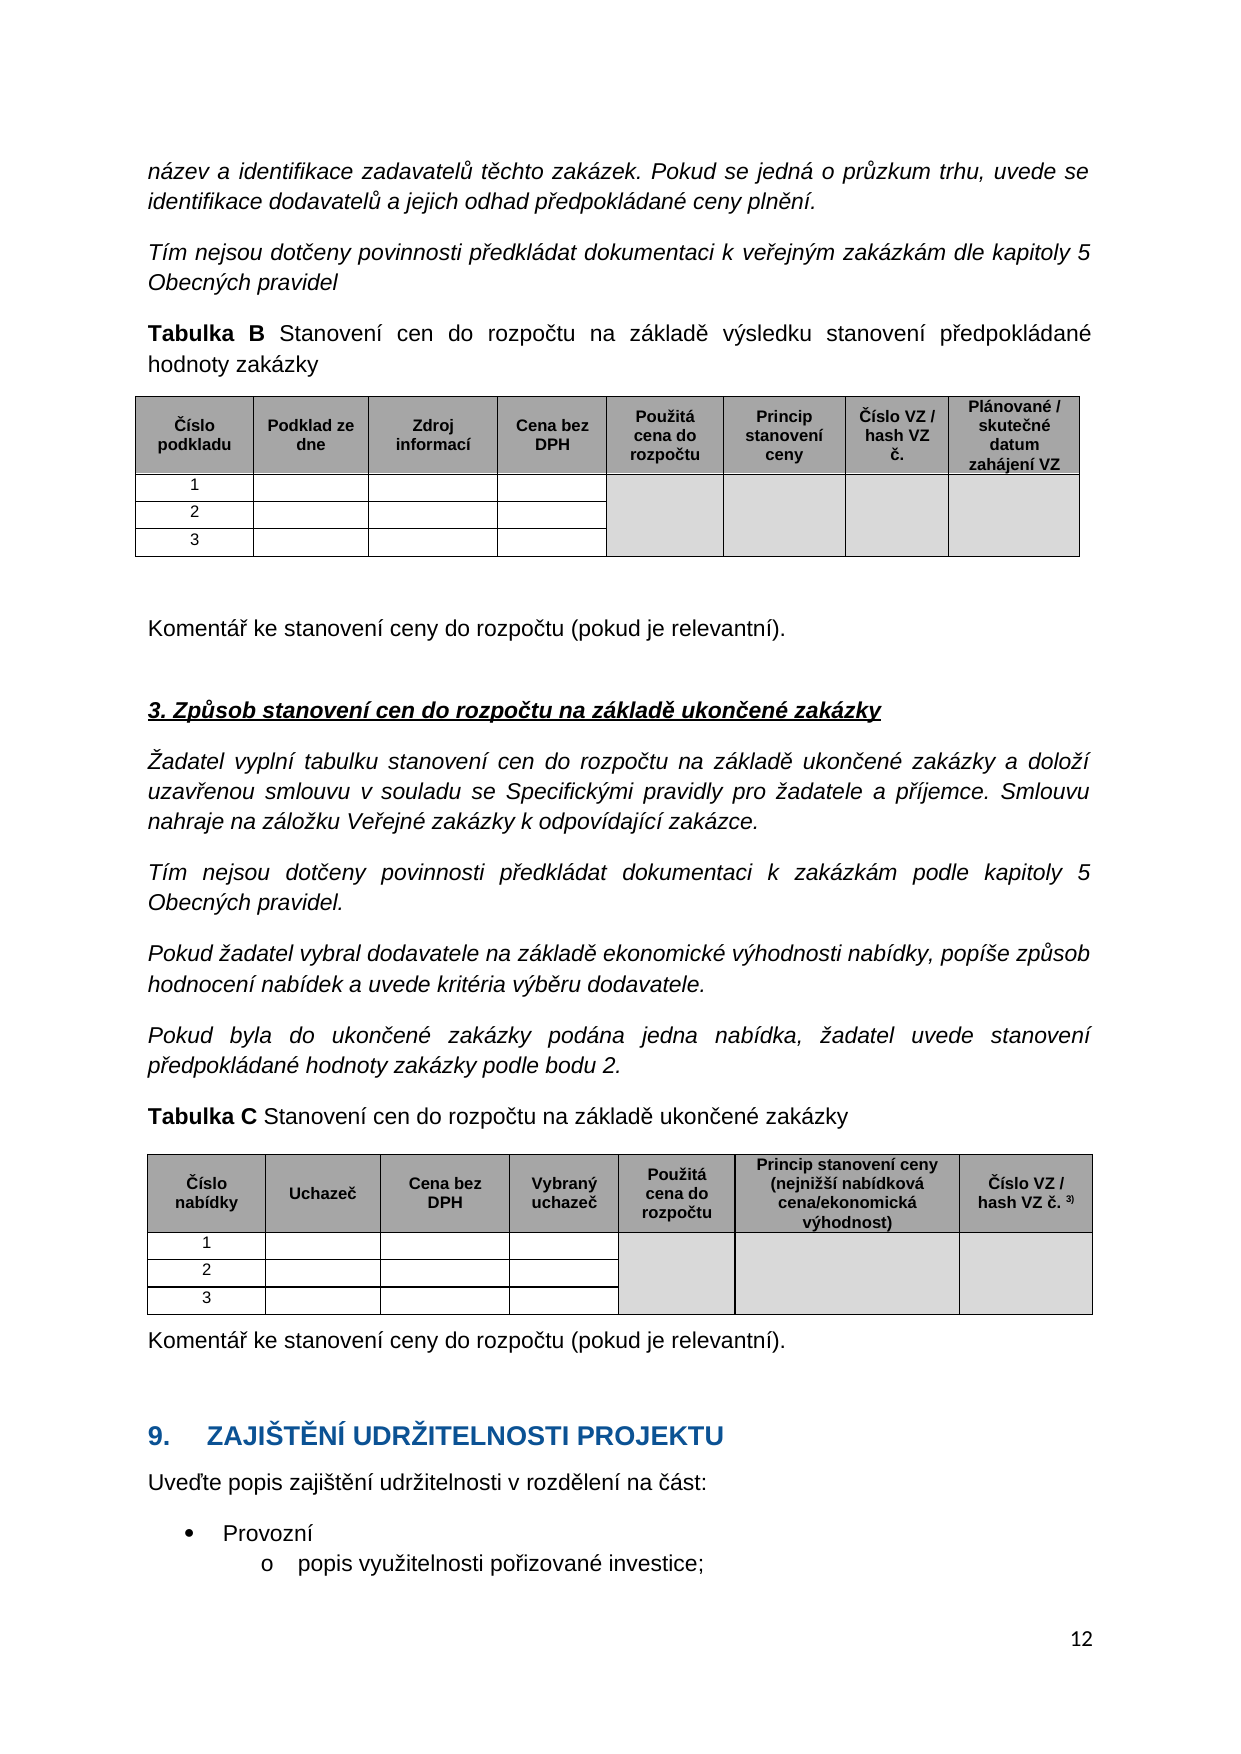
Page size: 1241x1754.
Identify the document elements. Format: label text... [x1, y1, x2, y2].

text Tím nejsou dotčeny povinnosti předkládat dokumentaci k veřejným zakázkám dle kapitoly 5 Obecných pravidel [148, 239, 1093, 296]
table_cell [266, 1288, 380, 1314]
table_cell [846, 475, 948, 556]
table_cell 3 [148, 1288, 265, 1314]
table_cell [960, 1233, 1092, 1314]
text Žadatel vyplní tabulku stanovení cen do rozpočtu na základě ukončené zakázky a doloží uzavřenou smlouvu v souladu se Specifickými pravidly pro žadatele a příjemce. Smlouvu nahraje na záložku Veřejné zakázky k odpovídající zakázce. [148, 748, 1093, 834]
table_header Použitá cena do rozpočtu [619, 1155, 734, 1232]
table_cell [381, 1288, 509, 1314]
table_cell [254, 475, 368, 501]
table_cell [619, 1233, 734, 1314]
table_cell [510, 1260, 618, 1286]
table_cell [510, 1288, 618, 1314]
table_header Plánované / skutečné datum zahájení VZ [949, 397, 1079, 473]
table_cell [607, 475, 723, 556]
subtitle Zajištění udržitelnosti projektu [148, 1420, 1093, 1451]
list Provozní [185, 1519, 1093, 1546]
table_header Číslo nabídky [148, 1155, 265, 1232]
table_cell 1 [136, 475, 253, 501]
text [148, 158, 1093, 214]
table_cell [369, 502, 497, 528]
text 3. Způsob stanovení cen do rozpočtu na základě ukončené zakázky [148, 697, 1093, 723]
text Tím nejsou dotčeny povinnosti předkládat dokumentaci k zakázkám podle kapitoly 5 Obecných pravidel. [148, 859, 1093, 916]
text Komentář ke stanovení ceny do rozpočtu (pokud je relevantní). [148, 1327, 1093, 1354]
table_cell 2 [148, 1260, 265, 1286]
table_header Podklad ze dne [254, 397, 368, 473]
list popis využitelnosti pořizované investice; [260, 1550, 1093, 1578]
table_cell [724, 475, 845, 556]
text Tabulka B Stanovení cen do rozpočtu na základě výsledku stanovení předpokládané hodnoty zakázky [148, 320, 1093, 377]
table_cell [254, 529, 368, 556]
table_cell [498, 502, 606, 528]
table_header Princip stanovení ceny (nejnižší nabídková cena/ekonomická výhodnost) [736, 1155, 959, 1232]
table_cell 1 [148, 1233, 265, 1259]
table_header Cena bez DPH [498, 397, 606, 473]
text Pokud žadatel vybral dodavatele na základě ekonomické výhodnosti nabídky, popíše způsob hodnocení nabídek a uvede kritéria výběru dodavatele. [148, 940, 1093, 997]
table_cell [266, 1233, 380, 1259]
table_header Použitá cena do rozpočtu [607, 397, 723, 473]
table_cell [254, 502, 368, 528]
table_cell [369, 529, 497, 556]
table_header Cena bez DPH [381, 1155, 509, 1232]
table_header Číslo VZ / hash VZ č. 3) [960, 1155, 1092, 1232]
text Tabulka C Stanovení cen do rozpočtu na základě ukončené zakázky [148, 1103, 1093, 1129]
table_cell [266, 1260, 380, 1286]
table_cell [498, 475, 606, 501]
table_cell [381, 1260, 509, 1286]
table_cell [949, 475, 1079, 556]
list Komentář ke stanovení ceny do rozpočtu (pokud je relevantní). [148, 615, 1093, 642]
table_header Princip stanovení ceny [724, 397, 845, 473]
text Pokud byla do ukončené zakázky podána jedna nabídka, žadatel uvede stanovení předpokládané hodnoty zakázky podle bodu 2. [148, 1022, 1093, 1078]
table_header Zdroj informací [369, 397, 497, 473]
table_header Číslo podkladu [136, 397, 253, 473]
table_cell [381, 1233, 509, 1259]
table_header Uchazeč [266, 1155, 380, 1232]
text Uveďte popis zajištění udržitelnosti v rozdělení na část: [148, 1468, 1093, 1495]
table_header Vybraný uchazeč [510, 1155, 618, 1232]
table_cell [369, 475, 497, 501]
table_cell [510, 1233, 618, 1259]
table_header Číslo VZ / hash VZ č. [846, 397, 948, 473]
table_cell [736, 1233, 959, 1314]
table_cell 3 [136, 529, 253, 556]
table_cell [498, 529, 606, 556]
table_cell 2 [136, 502, 253, 528]
